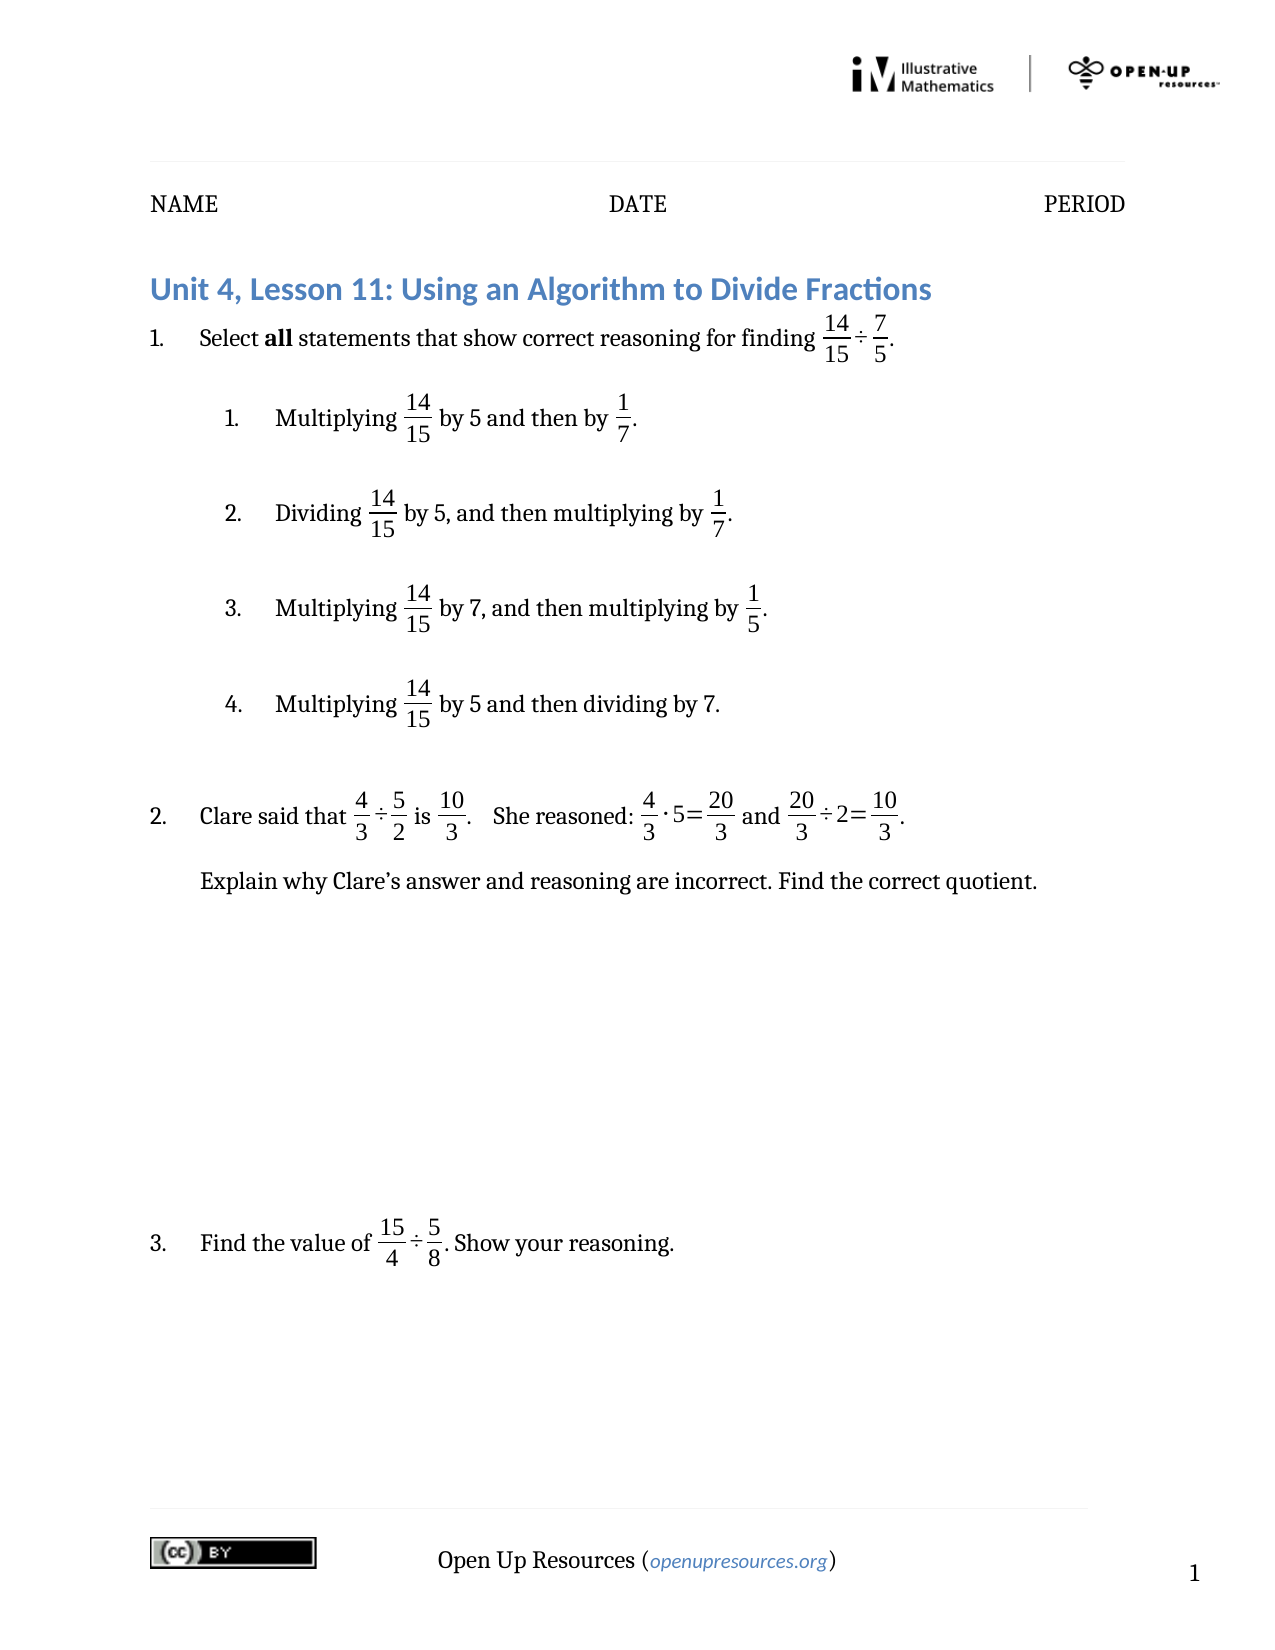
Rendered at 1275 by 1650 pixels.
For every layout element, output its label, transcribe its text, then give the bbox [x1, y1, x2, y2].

list Multiplying by 7, and then multiplying by . [225, 579, 1125, 638]
list Dividing by 5, and then multiplying by . [225, 484, 1125, 543]
text Explain why Clare’s answer and reasoning are incorrect. Find the correct quotient. [200, 867, 1125, 895]
list Find the value of . Show your reasoning. [150, 1214, 1125, 1273]
list Clare said that is . She reasoned: and . [150, 787, 1125, 846]
list Multiplying by 5 and then by . [225, 389, 1125, 448]
list Select all statements that show correct reasoning for finding . [150, 309, 1125, 368]
list Multiplying by 5 and then dividing by 7. [225, 674, 1125, 733]
picture [150, 1537, 317, 1569]
subtitle Unit 4, Lesson 11: Using an Algorithm to Divide Fractions [150, 268, 1125, 309]
picture [852, 55, 1220, 93]
